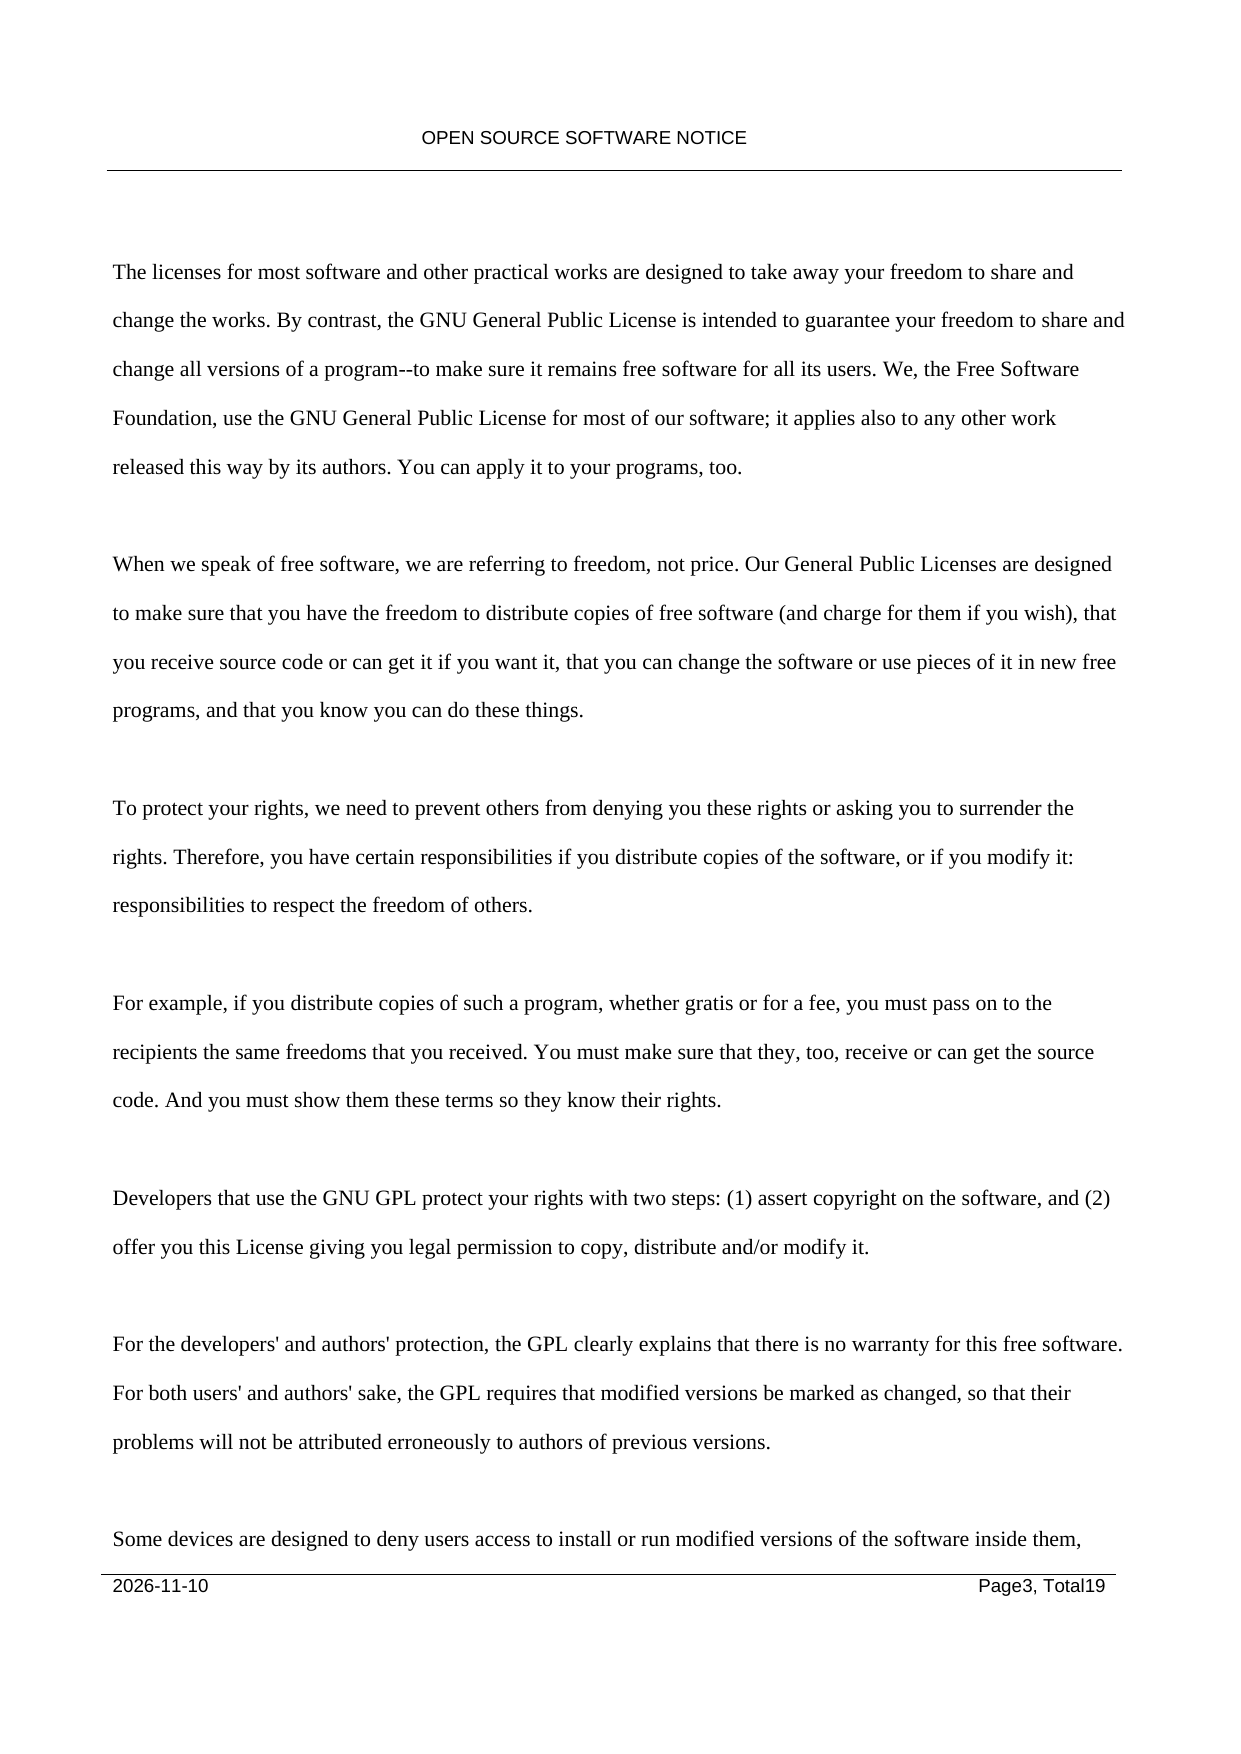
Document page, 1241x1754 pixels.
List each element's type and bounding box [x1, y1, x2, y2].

text [112, 206, 1128, 1555]
